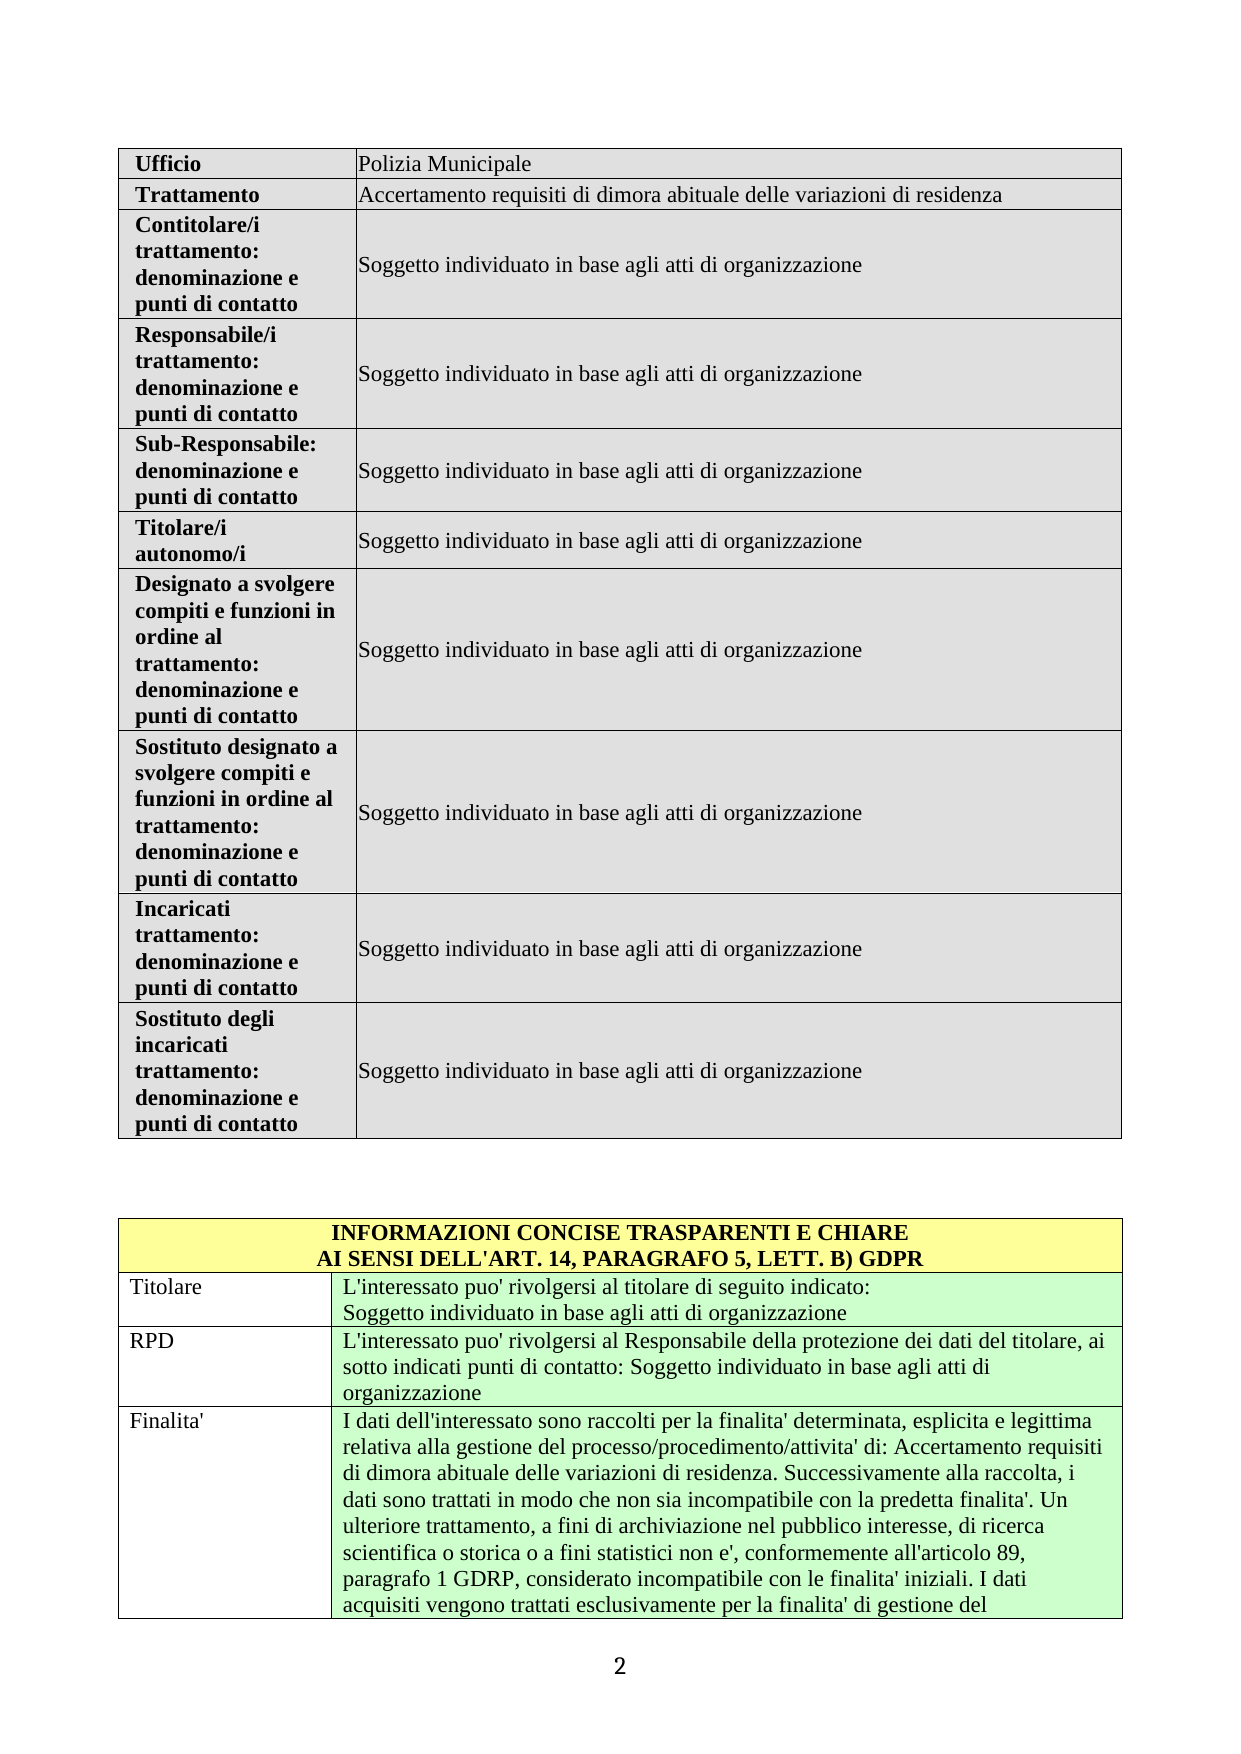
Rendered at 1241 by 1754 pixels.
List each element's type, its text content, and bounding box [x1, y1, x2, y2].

table_cell Soggetto individuato in base agli atti di organizzazione [357, 429, 1121, 511]
table_cell Sostituto degli incaricati trattamento: denominazione e punti di contatto [119, 1003, 356, 1138]
table_cell Soggetto individuato in base agli atti di organizzazione [357, 319, 1121, 428]
table_cell Soggetto individuato in base agli atti di organizzazione [357, 731, 1121, 892]
table_cell Titolare [119, 1273, 331, 1326]
table_cell Sub-Responsabile: denominazione e punti di contatto [119, 429, 356, 511]
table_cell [332, 1407, 1122, 1618]
table_cell Incaricati trattamento: denominazione e punti di contatto [119, 894, 356, 1002]
table_cell Soggetto individuato in base agli atti di organizzazione [357, 1003, 1121, 1138]
table_cell Designato a svolgere compiti e funzioni in ordine al trattamento: denominazione e punti di contatto [119, 569, 356, 730]
table_cell Titolare/i autonomo/i [119, 512, 356, 568]
table_cell Soggetto individuato in base agli atti di organizzazione [357, 210, 1121, 318]
table_cell Finalita' [119, 1407, 331, 1618]
table_cell Trattamento [119, 179, 356, 209]
table_header INFORMAZIONI CONCISE TRASPARENTI E CHIARE AI SENSI DELL'ART. 14, PARAGRAFO 5, LETT. B) GDPR [119, 1219, 1122, 1272]
table_cell RPD [119, 1327, 331, 1406]
table_cell Sostituto designato a svolgere compiti e funzioni in ordine al trattamento: denominazione e punti di contatto [119, 731, 356, 892]
table_cell Contitolare/i trattamento: denominazione e punti di contatto [119, 210, 356, 318]
table_cell L'interessato puo' rivolgersi al Responsabile della protezione dei dati del titolare, ai sotto indicati punti di contatto: Soggetto individuato in base agli atti di organizzazione [332, 1327, 1122, 1406]
table_cell Soggetto individuato in base agli atti di organizzazione [357, 569, 1121, 730]
table_cell Responsabile/i trattamento: denominazione e punti di contatto [119, 319, 356, 428]
table_cell Ufficio [119, 149, 356, 178]
table_cell L'interessato puo' rivolgersi al titolare di seguito indicato: Soggetto individuato in base agli atti di organizzazione [332, 1273, 1122, 1326]
table_cell Polizia Municipale [357, 149, 1121, 178]
table_cell Accertamento requisiti di dimora abituale delle variazioni di residenza [357, 179, 1121, 209]
table_cell Soggetto individuato in base agli atti di organizzazione [357, 894, 1121, 1002]
table_cell Soggetto individuato in base agli atti di organizzazione [357, 512, 1121, 568]
